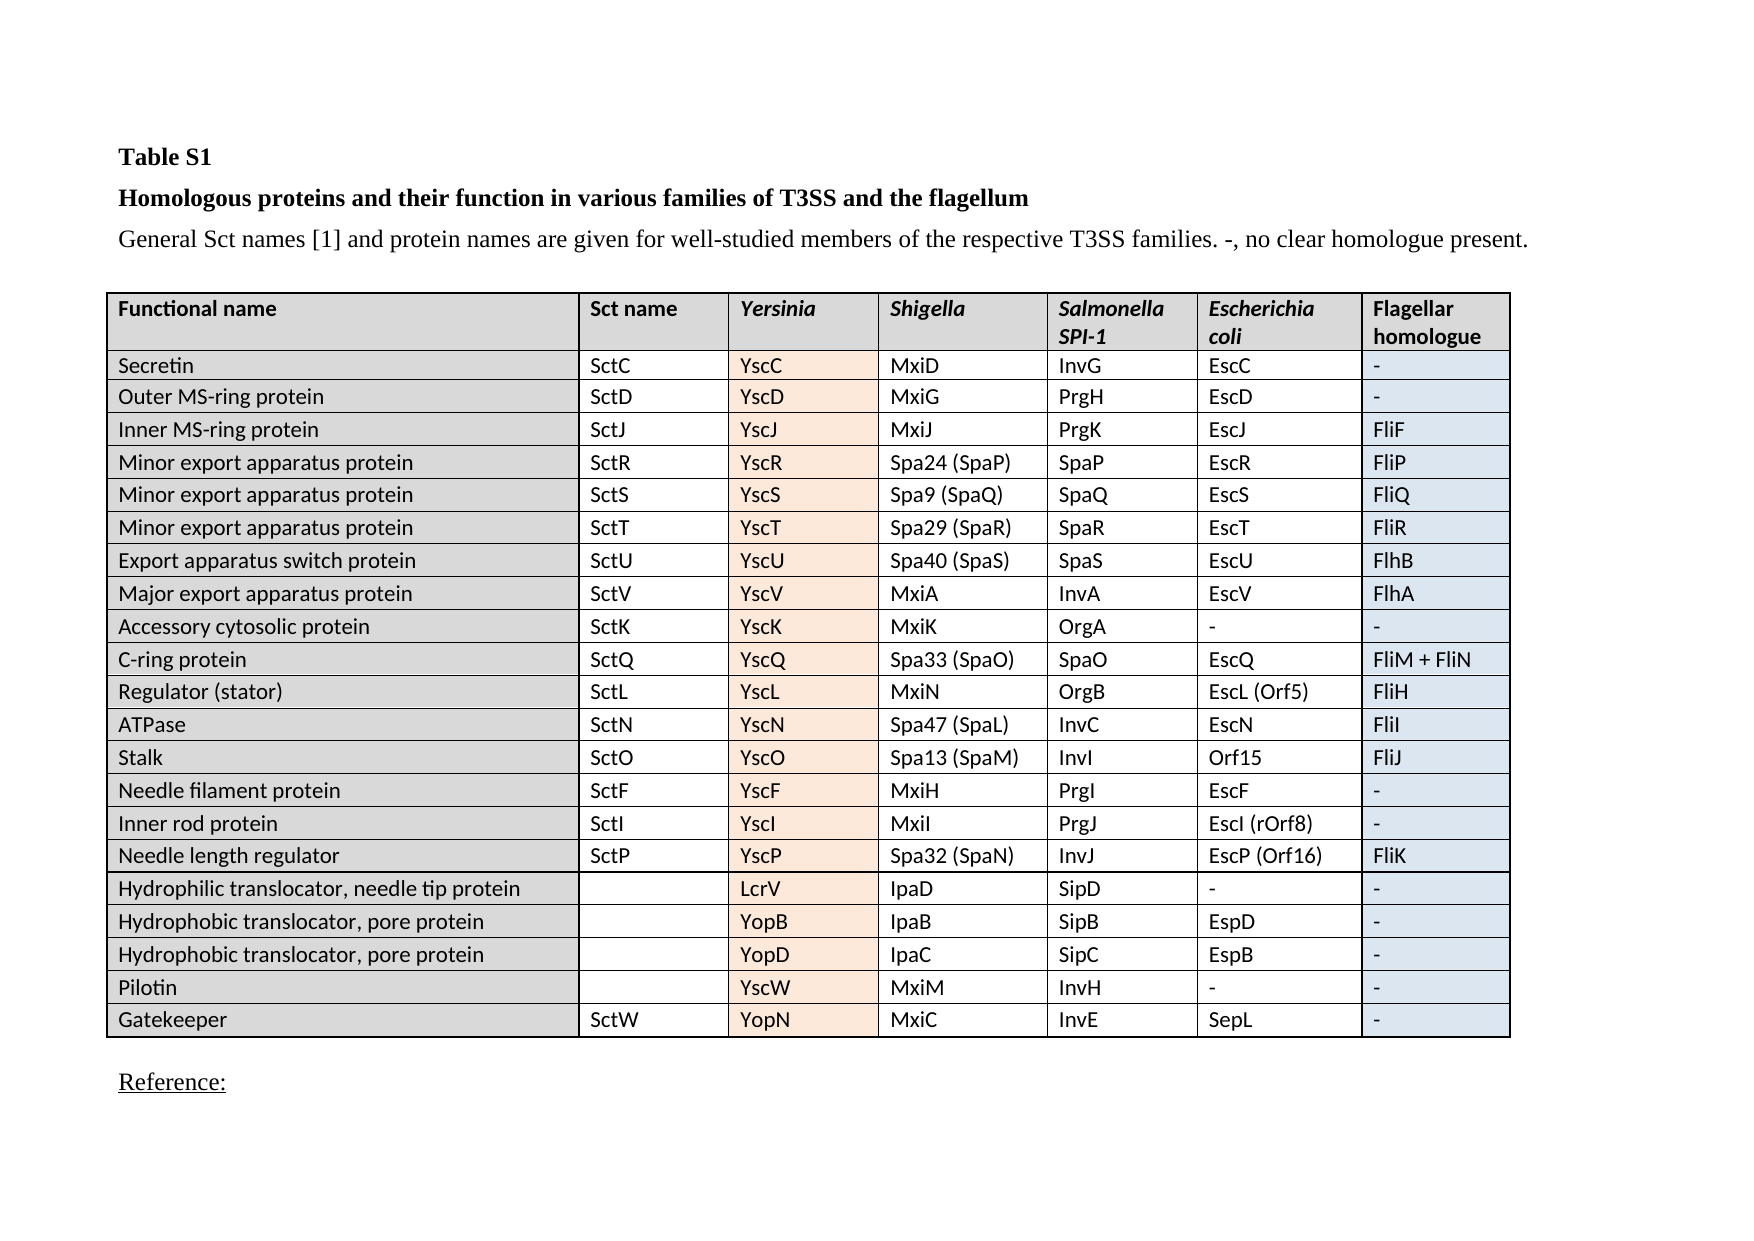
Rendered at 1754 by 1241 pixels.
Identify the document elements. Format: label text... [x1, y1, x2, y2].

table_cell YscI [729, 807, 878, 839]
table_cell YscV [729, 577, 878, 609]
table_header Yersinia [729, 294, 878, 350]
table_cell EscT [1198, 512, 1361, 543]
table_cell SpaO [1048, 643, 1197, 674]
table_cell FlhA [1363, 577, 1509, 609]
table_cell FliK [1363, 840, 1509, 871]
table_cell Orf15 [1198, 741, 1361, 773]
table_cell SctS [580, 479, 728, 511]
table_cell EscF [1198, 774, 1361, 806]
table_cell OrgB [1048, 676, 1197, 707]
table_cell MxiH [879, 774, 1047, 806]
table_cell - [1363, 1004, 1509, 1036]
table_cell EscR [1198, 446, 1361, 478]
table_header Flagellar homologue [1363, 294, 1509, 350]
table_cell EscQ [1198, 643, 1361, 674]
table_cell C-ring protein [108, 643, 578, 674]
table_cell ATPase [108, 709, 578, 740]
table_cell MxiJ [879, 413, 1047, 445]
table_cell SepL [1198, 1004, 1361, 1036]
table_cell MxiI [879, 807, 1047, 839]
table_cell Minor export apparatus protein [108, 479, 578, 511]
text General Sct names [1] and protein names are given for well-studied members of the respective T3SS families. -, no clear homologue present. [118, 224, 1636, 253]
table_cell SipD [1048, 873, 1197, 904]
table_cell IpaD [879, 873, 1047, 904]
table_cell FliF [1363, 413, 1509, 445]
table_cell Inner rod protein [108, 807, 578, 839]
table_cell YopD [729, 938, 878, 970]
table_cell FlhB [1363, 544, 1509, 576]
table_cell Spa40 (SpaS) [879, 544, 1047, 576]
table_cell - [1363, 938, 1509, 970]
table_cell EspD [1198, 905, 1361, 937]
table_cell SctP [580, 840, 728, 871]
table_cell FliR [1363, 512, 1509, 543]
table_cell YscQ [729, 643, 878, 674]
table_cell YscW [729, 971, 878, 1003]
table_cell Hydrophobic translocator, pore protein [108, 905, 578, 937]
table_cell EscU [1198, 544, 1361, 576]
table_cell YscU [729, 544, 878, 576]
table_cell PrgI [1048, 774, 1197, 806]
table_cell - [1363, 351, 1509, 379]
table_cell SpaR [1048, 512, 1197, 543]
table_cell SctJ [580, 413, 728, 445]
table_cell EscN [1198, 709, 1361, 740]
table_cell FliH [1363, 676, 1509, 707]
table_header Salmonella SPI-1 [1048, 294, 1197, 350]
table_cell FliQ [1363, 479, 1509, 511]
table_cell EscC [1198, 351, 1361, 379]
table_cell SctQ [580, 643, 728, 674]
table_cell OrgA [1048, 610, 1197, 642]
table_header Shigella [879, 294, 1047, 350]
table_cell - [1363, 774, 1509, 806]
table_cell SctD [580, 380, 728, 412]
table_cell YopB [729, 905, 878, 937]
table_cell Stalk [108, 741, 578, 773]
table_cell - [1198, 610, 1361, 642]
table_cell Minor export apparatus protein [108, 446, 578, 478]
table_cell FliP [1363, 446, 1509, 478]
table_cell - [1363, 905, 1509, 937]
table_cell [580, 873, 728, 904]
table_cell - [1363, 807, 1509, 839]
table_cell Outer MS-ring protein [108, 380, 578, 412]
table_cell - [1363, 380, 1509, 412]
table_cell Needle filament protein [108, 774, 578, 806]
table_cell EscP (Orf16) [1198, 840, 1361, 871]
text Table S1 [118, 142, 1636, 171]
table_cell Spa13 (SpaM) [879, 741, 1047, 773]
table_cell SctN [580, 709, 728, 740]
table_cell Needle length regulator [108, 840, 578, 871]
table_cell YscS [729, 479, 878, 511]
table_cell EscL (Orf5) [1198, 676, 1361, 707]
table_cell FliJ [1363, 741, 1509, 773]
table_cell InvA [1048, 577, 1197, 609]
table_cell [580, 905, 728, 937]
text Homologous proteins and their function in various families of T3SS and the flagellum [118, 183, 1636, 212]
table_cell SctV [580, 577, 728, 609]
table_cell Spa47 (SpaL) [879, 709, 1047, 740]
table_cell - [1363, 610, 1509, 642]
table_cell EscD [1198, 380, 1361, 412]
table_cell MxiA [879, 577, 1047, 609]
table_cell Spa24 (SpaP) [879, 446, 1047, 478]
table_cell PrgJ [1048, 807, 1197, 839]
table_cell YscF [729, 774, 878, 806]
table_cell Spa33 (SpaO) [879, 643, 1047, 674]
table_cell Inner MS-ring protein [108, 413, 578, 445]
table_cell EscV [1198, 577, 1361, 609]
table_cell InvJ [1048, 840, 1197, 871]
table_cell YscP [729, 840, 878, 871]
table_cell LcrV [729, 873, 878, 904]
table_header Functional name [108, 294, 578, 350]
table_cell PrgH [1048, 380, 1197, 412]
table_cell MxiN [879, 676, 1047, 707]
table_header Escherichia coli [1198, 294, 1361, 350]
table_cell IpaC [879, 938, 1047, 970]
table_cell [580, 971, 728, 1003]
text Reference: [118, 1067, 1636, 1096]
table_cell Spa29 (SpaR) [879, 512, 1047, 543]
table_cell SctL [580, 676, 728, 707]
table_cell Accessory cytosolic protein [108, 610, 578, 642]
table_cell YscN [729, 709, 878, 740]
table_cell - [1198, 873, 1361, 904]
table_cell SctI [580, 807, 728, 839]
table_cell EscI (rOrf8) [1198, 807, 1361, 839]
table_cell Spa32 (SpaN) [879, 840, 1047, 871]
table_cell MxiK [879, 610, 1047, 642]
table_cell InvE [1048, 1004, 1197, 1036]
table_cell SctW [580, 1004, 728, 1036]
table_cell SctK [580, 610, 728, 642]
table_cell - [1363, 873, 1509, 904]
table_cell SipB [1048, 905, 1197, 937]
table_cell FliI [1363, 709, 1509, 740]
table_cell Spa9 (SpaQ) [879, 479, 1047, 511]
table_cell Pilotin [108, 971, 578, 1003]
table_cell EscS [1198, 479, 1361, 511]
table_cell SpaP [1048, 446, 1197, 478]
table_cell YscC [729, 351, 878, 379]
table_cell Hydrophilic translocator, needle tip protein [108, 873, 578, 904]
table_cell Secretin [108, 351, 578, 379]
table_cell SctF [580, 774, 728, 806]
table_cell InvI [1048, 741, 1197, 773]
table_cell YopN [729, 1004, 878, 1036]
table_cell Regulator (stator) [108, 676, 578, 707]
table_cell InvG [1048, 351, 1197, 379]
table_cell Major export apparatus protein [108, 577, 578, 609]
table_header Sct name [580, 294, 728, 350]
table_cell [580, 938, 728, 970]
table_cell InvC [1048, 709, 1197, 740]
table_cell SctO [580, 741, 728, 773]
table_cell Hydrophobic translocator, pore protein [108, 938, 578, 970]
table_cell YscR [729, 446, 878, 478]
table_cell MxiD [879, 351, 1047, 379]
table_cell SctR [580, 446, 728, 478]
table_cell FliM + FliN [1363, 643, 1509, 674]
table_cell YscO [729, 741, 878, 773]
table_cell EscJ [1198, 413, 1361, 445]
table_cell - [1198, 971, 1361, 1003]
table_cell - [1363, 971, 1509, 1003]
table_cell YscT [729, 512, 878, 543]
table_cell YscL [729, 676, 878, 707]
table_cell PrgK [1048, 413, 1197, 445]
table_cell YscK [729, 610, 878, 642]
table_cell SctC [580, 351, 728, 379]
table_cell SctU [580, 544, 728, 576]
table_cell Export apparatus switch protein [108, 544, 578, 576]
table_cell EspB [1198, 938, 1361, 970]
table_cell SctT [580, 512, 728, 543]
table_cell SipC [1048, 938, 1197, 970]
table_cell MxiC [879, 1004, 1047, 1036]
table_cell YscD [729, 380, 878, 412]
table_cell YscJ [729, 413, 878, 445]
table_cell SpaQ [1048, 479, 1197, 511]
table_cell Minor export apparatus protein [108, 512, 578, 543]
table_cell Gatekeeper [108, 1004, 578, 1036]
table_cell IpaB [879, 905, 1047, 937]
table_cell MxiM [879, 971, 1047, 1003]
table_cell SpaS [1048, 544, 1197, 576]
table_cell InvH [1048, 971, 1197, 1003]
table_cell MxiG [879, 380, 1047, 412]
